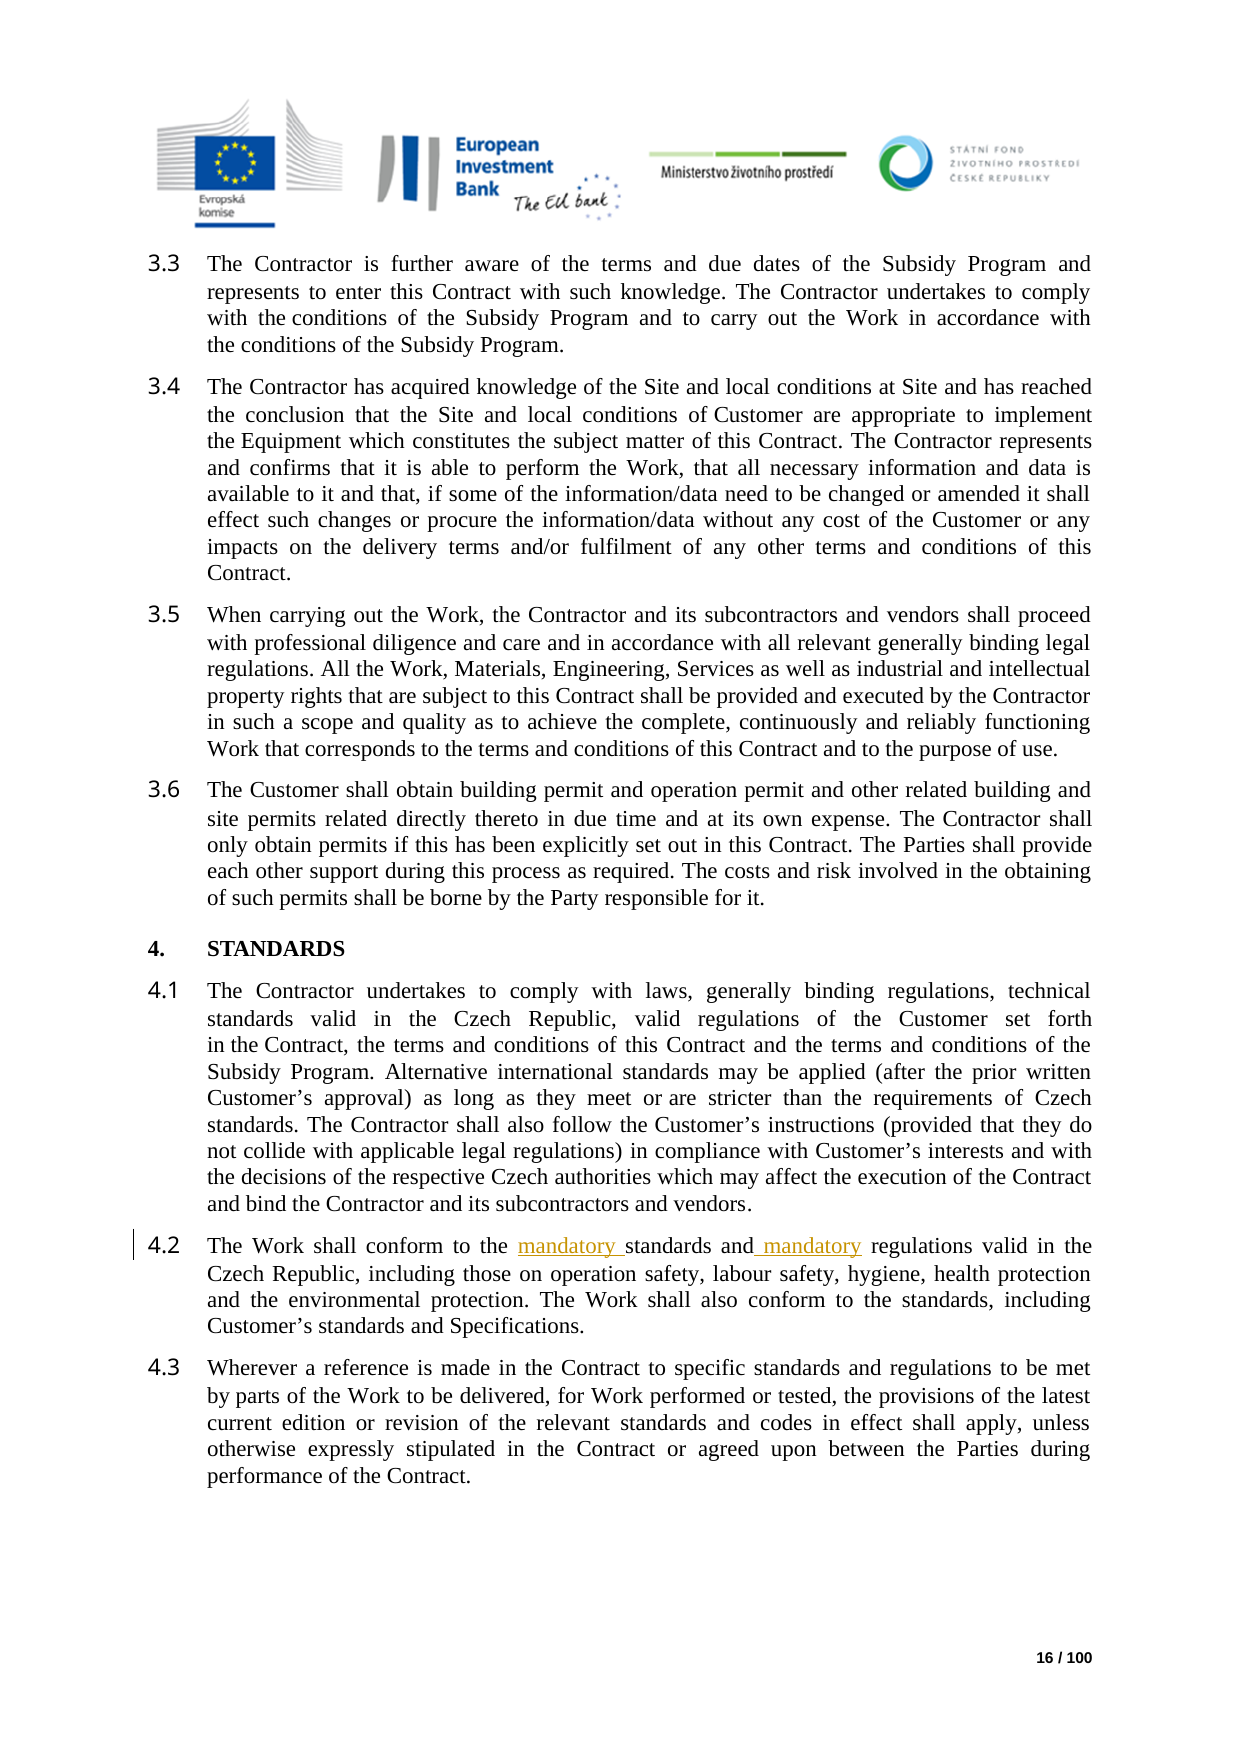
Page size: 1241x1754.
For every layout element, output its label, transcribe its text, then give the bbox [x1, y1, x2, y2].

picture [147, 87, 1093, 235]
text The Contractor is further aware of the terms and due dates of the Subsidy Program and represents to enter this Contract with such knowledge. The Contractor undertakes to comply with the conditions of the Subsidy Program and to carry out the Work in accordance with the conditions of the Subsidy Program. [148, 247, 1092, 357]
text The Customer shall obtain building permit and operation permit and other related building and site permits related directly thereto in due time and at its own expense. The Contractor shall only obtain permits if this has been explicitly set out in this Contract. The Parties shall provide each other support during this process as required. The costs and risk involved in the obtaining of such permits shall be borne by the Party responsible for it. [148, 773, 1092, 910]
text The Contractor has acquired knowledge of the Site and local conditions at Site and has reached the conclusion that the Site and local conditions of Customer are appropriate to implement the Equipment which constitutes the subject matter of this Contract. The Contractor represents and confirms that it is able to perform the Work, that all necessary information and data is available to it and that, if some of the information/data need to be changed or amended it shall effect such changes or procure the information/data without any cost of the Customer or any impacts on the delivery terms and/or fulfilment of any other terms and conditions of this Contract. [148, 370, 1092, 585]
text Wherever a reference is made in the Contract to specific standards and regulations to be met by parts of the Work to be delivered, for Work performed or tested, the provisions of the latest current edition or revision of the relevant standards and codes in effect shall apply, unless otherwise expressly stipulated in the Contract or agreed upon between the Parties during performance of the Contract. [148, 1351, 1092, 1488]
text The Contractor undertakes to comply with laws, generally binding regulations, technical standards valid in the Czech Republic, valid regulations of the Customer set forth in the Contract, the terms and conditions of this Contract and the terms and conditions of the Subsidy Program. Alternative international standards may be applied (after the prior written Customer’s approval) as long as they meet or are stricter than the requirements of Czech standards. The Contractor shall also follow the Customer’s instructions (provided that they do not collide with applicable legal regulations) in compliance with Customer’s interests and with the decisions of the respective Czech authorities which may affect the execution of the Contract and bind the Contractor and its subcontractors and vendors. [148, 974, 1092, 1216]
subtitle Standards [148, 935, 1092, 961]
text When carrying out the Work, the Contractor and its subcontractors and vendors shall proceed with professional diligence and care and in accordance with all relevant generally binding legal regulations. All the Work, Materials, Engineering, Services as well as industrial and intellectual property rights that are subject to this Contract shall be provided and executed by the Contractor in such a scope and quality as to achieve the complete, continuously and reliably functioning Work that corresponds to the terms and conditions of this Contract and to the purpose of use. [148, 598, 1092, 761]
text The Work shall conform to the standards and regulations valid in the Czech Republic, including those on operation safety, labour safety, hygiene, health protection and the environmental protection. The Work shall also conform to the standards, including Customer’s standards and Specifications. [148, 1228, 1092, 1339]
